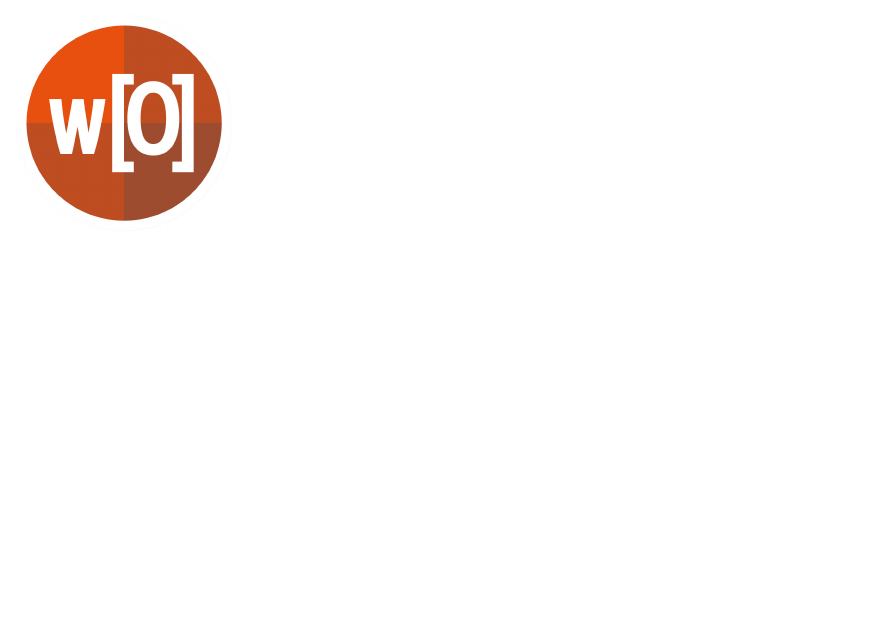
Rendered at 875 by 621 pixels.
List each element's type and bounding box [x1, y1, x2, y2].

picture [1, 0, 247, 246]
